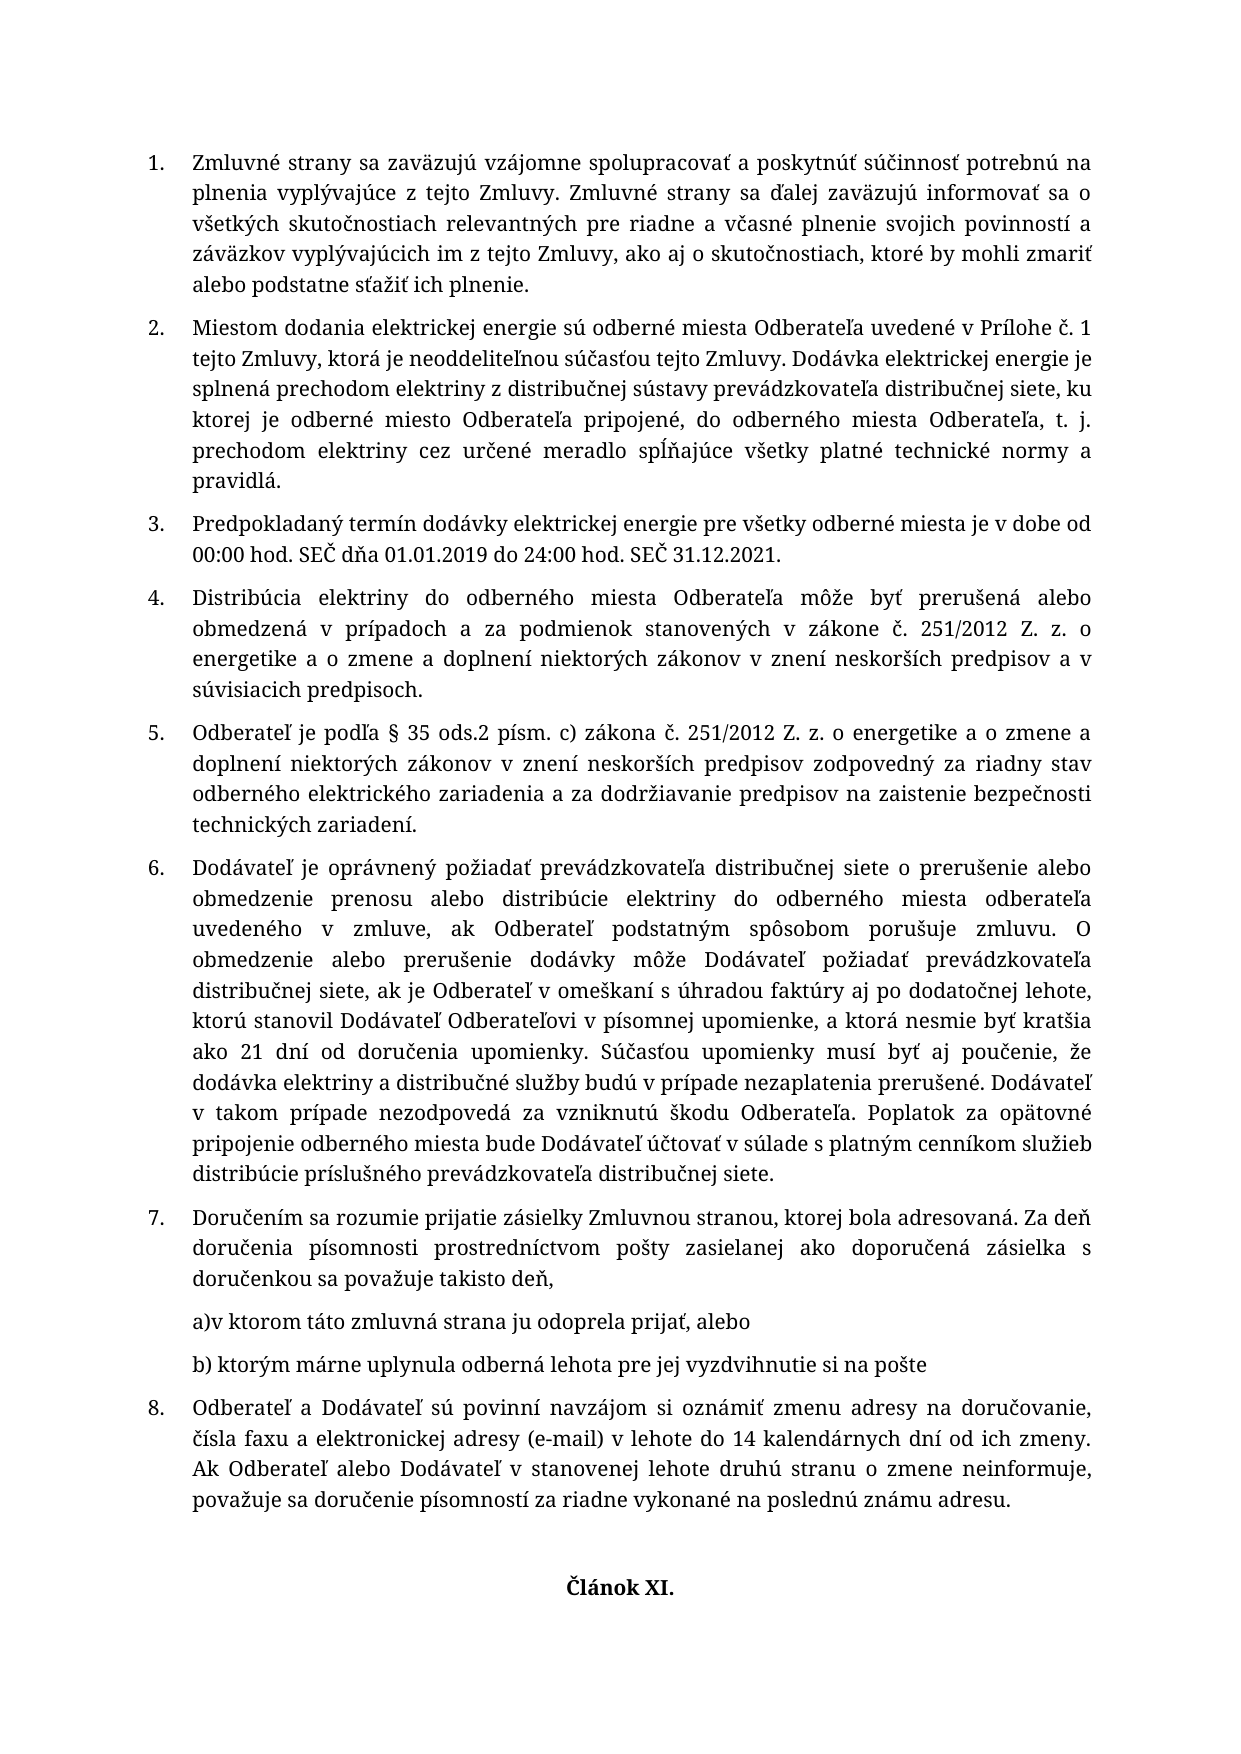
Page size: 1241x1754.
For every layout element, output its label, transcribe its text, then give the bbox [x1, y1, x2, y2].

text Článok XI. [148, 1573, 1093, 1602]
list Odberateľ je podľa § 35 ods.2 písm. c) zákona č. 251/2012 Z. z. o energetike a o zmene a doplnení niektorých zákonov v znení neskorších predpisov zodpovedný za riadny stav odberného elektrického zariadenia a za dodržiavanie predpisov na zaistenie bezpečnosti technických zariadení. [148, 718, 1093, 838]
list Doručením sa rozumie prijatie zásielky Zmluvnou stranou, ktorej bola adresovaná. Za deň doručenia písomnosti prostredníctvom pošty zasielanej ako doporučená zásielka s doručenkou sa považuje takisto deň, [148, 1203, 1093, 1292]
list Miestom dodania elektrickej energie sú odberné miesta Odberateľa uvedené v Prílohe č. 1 tejto Zmluvy, ktorá je neoddeliteľnou súčasťou tejto Zmluvy. Dodávka elektrickej energie je splnená prechodom elektriny z distribučnej sústavy prevádzkovateľa distribučnej siete, ku ktorej je odberné miesto Odberateľa pripojené, do odberného miesta Odberateľa, t. j. prechodom elektriny cez určené meradlo spĺňajúce všetky platné technické normy a pravidlá. [148, 313, 1093, 495]
list Predpokladaný termín dodávky elektrickej energie pre všetky odberné miesta je v dobe od 00:00 hod. SEČ dňa 01.01.2019 do 24:00 hod. SEČ 31.12.2021. [148, 509, 1093, 568]
list Zmluvné strany sa zaväzujú vzájomne spolupracovať a poskytnúť súčinnosť potrebnú na plnenia vyplývajúce z tejto Zmluvy. Zmluvné strany sa ďalej zaväzujú informovať sa o všetkých skutočnostiach relevantných pre riadne a včasné plnenie svojich povinností a záväzkov vyplývajúcich im z tejto Zmluvy, ako aj o skutočnostiach, ktoré by mohli zmariť alebo podstatne sťažiť ich plnenie. [148, 148, 1093, 298]
list b) ktorým márne uplynula odberná lehota pre jej vyzdvihnutie si na pošte [192, 1350, 1093, 1378]
list Dodávateľ je oprávnený požiadať prevádzkovateľa distribučnej siete o prerušenie alebo obmedzenie prenosu alebo distribúcie elektriny do odberného miesta odberateľa uvedeného v zmluve, ak Odberateľ podstatným spôsobom porušuje zmluvu. O obmedzenie alebo prerušenie dodávky môže Dodávateľ požiadať prevádzkovateľa distribučnej siete, ak je Odberateľ v omeškaní s úhradou faktúry aj po dodatočnej lehote, ktorú stanovil Dodávateľ Odberateľovi v písomnej upomienke, a ktorá nesmie byť kratšia ako 21 dní od doručenia upomienky. Súčasťou upomienky musí byť aj poučenie, že dodávka elektriny a distribučné služby budú v prípade nezaplatenia prerušené. Dodávateľ v takom prípade nezodpovedá za vzniknutú škodu Odberateľa. Poplatok za opätovné pripojenie odberného miesta bude Dodávateľ účtovať v súlade s platným cenníkom služieb distribúcie príslušného prevádzkovateľa distribučnej siete. [148, 853, 1093, 1188]
list Odberateľ a Dodávateľ sú povinní navzájom si oznámiť zmenu adresy na doručovanie, čísla faxu a elektronickej adresy (e-mail) v lehote do 14 kalendárnych dní od ich zmeny. Ak Odberateľ alebo Dodávateľ v stanovenej lehote druhú stranu o zmene neinformuje, považuje sa doručenie písomností za riadne vykonané na poslednú známu adresu. [148, 1393, 1093, 1513]
list a)v ktorom táto zmluvná strana ju odoprela prijať, alebo [192, 1307, 1093, 1335]
list Distribúcia elektriny do odberného miesta Odberateľa môže byť prerušená alebo obmedzená v prípadoch a za podmienok stanovených v zákone č. 251/2012 Z. z. o energetike a o zmene a doplnení niektorých zákonov v znení neskorších predpisov a v súvisiacich predpisoch. [148, 583, 1093, 703]
